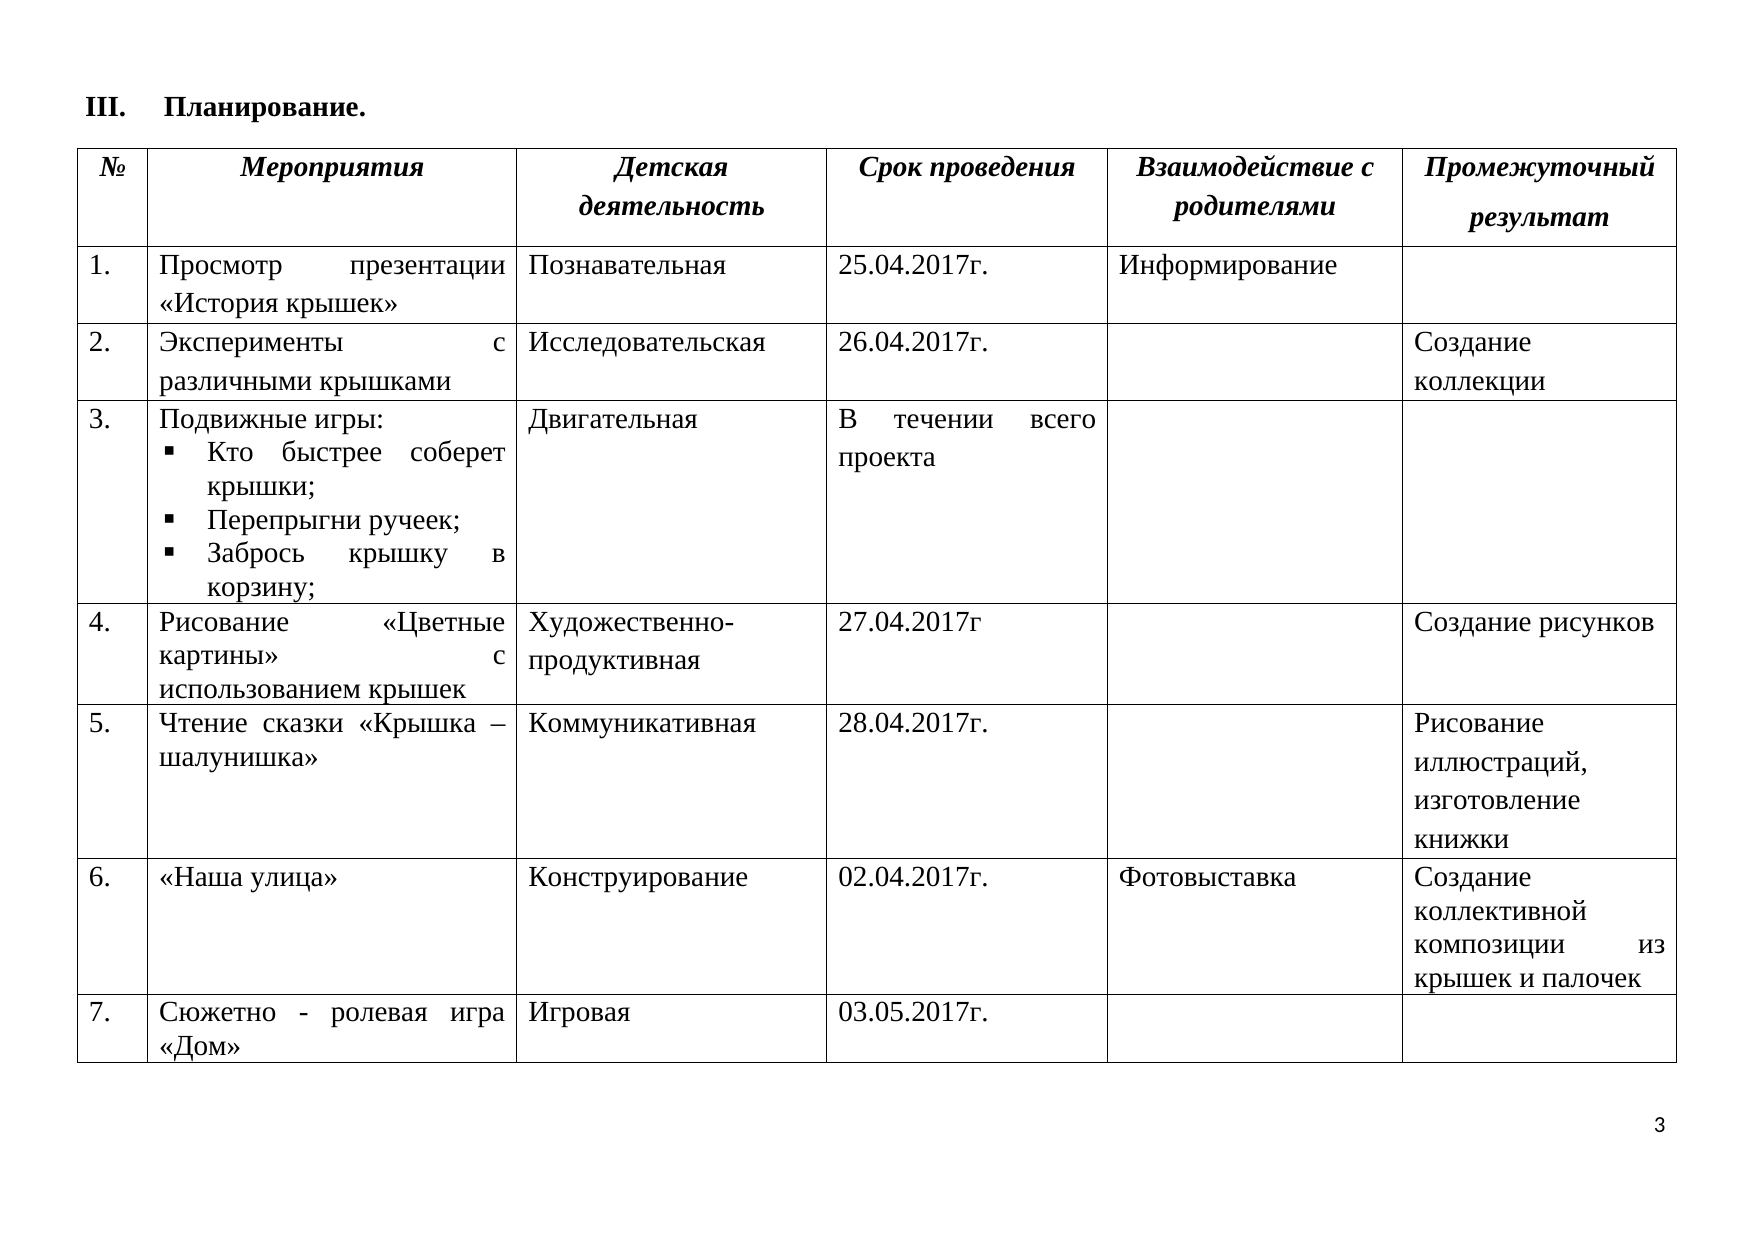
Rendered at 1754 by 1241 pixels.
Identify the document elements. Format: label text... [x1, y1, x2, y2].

table_cell Игровая [517, 995, 826, 1062]
table_cell [1108, 705, 1402, 858]
table_cell Фотовыставка [1108, 859, 1402, 993]
table_cell Создание рисунков [1403, 604, 1676, 704]
table_cell 02.04.2017г. [827, 859, 1107, 993]
table_header Мероприятия [148, 149, 516, 246]
table_cell Познавательная [517, 247, 826, 323]
table_cell В течении всего проекта [827, 401, 1107, 603]
list Планирование. [126, 89, 1665, 122]
table_header Срок проведения [827, 149, 1107, 246]
table_cell 7. [78, 995, 147, 1062]
table_header Взаимодействие с родителями [1108, 149, 1402, 246]
table_cell Создание коллекции [1403, 324, 1676, 400]
table_cell Художественно-продуктивная [517, 604, 826, 704]
table_cell [1108, 995, 1402, 1062]
table_cell Подвижные игры: Кто быстрее соберет крышки; Перепрыгни ручеек; Забрось крышку в корзину; [148, 401, 516, 603]
table_cell Рисование «Цветные картины» с использованием крышек [148, 604, 516, 704]
table_cell Просмотр презентации «История крышек» [148, 247, 516, 323]
table_cell 03.05.2017г. [827, 995, 1107, 1062]
table_cell 6. [78, 859, 147, 993]
table_cell 2. [78, 324, 147, 400]
table_cell 28.04.2017г. [827, 705, 1107, 858]
table_cell 5. [78, 705, 147, 858]
table_cell Рисование иллюстраций, изготовление книжки [1403, 705, 1676, 858]
table_cell Сюжетно - ролевая игра «Дом» [148, 995, 516, 1062]
table_cell [1403, 995, 1676, 1062]
table_cell Конструирование [517, 859, 826, 993]
table_cell 25.04.2017г. [827, 247, 1107, 323]
table_header Промежуточный результат [1403, 149, 1676, 246]
table_cell [1108, 324, 1402, 400]
table_cell 3. [78, 401, 147, 603]
table_cell Информирование [1108, 247, 1402, 323]
table_cell [1108, 401, 1402, 603]
table_cell Исследовательская [517, 324, 826, 400]
table_cell Эксперименты с различными крышками [148, 324, 516, 400]
table_cell 26.04.2017г. [827, 324, 1107, 400]
table_cell Создание коллективной композиции из крышек и палочек [1403, 859, 1676, 993]
table_cell Двигательная [517, 401, 826, 603]
table_cell 4. [78, 604, 147, 704]
table_cell 1. [78, 247, 147, 323]
table_cell 27.04.2017г [827, 604, 1107, 704]
table_header Детская деятельность [517, 149, 826, 246]
table_cell [1108, 604, 1402, 704]
table_cell [1403, 247, 1676, 323]
table_cell [1403, 401, 1676, 603]
table_cell Чтение сказки «Крышка – шалунишка» [148, 705, 516, 858]
table_header № [78, 149, 147, 246]
table_cell Коммуникативная [517, 705, 826, 858]
table_cell «Наша улица» [148, 859, 516, 993]
